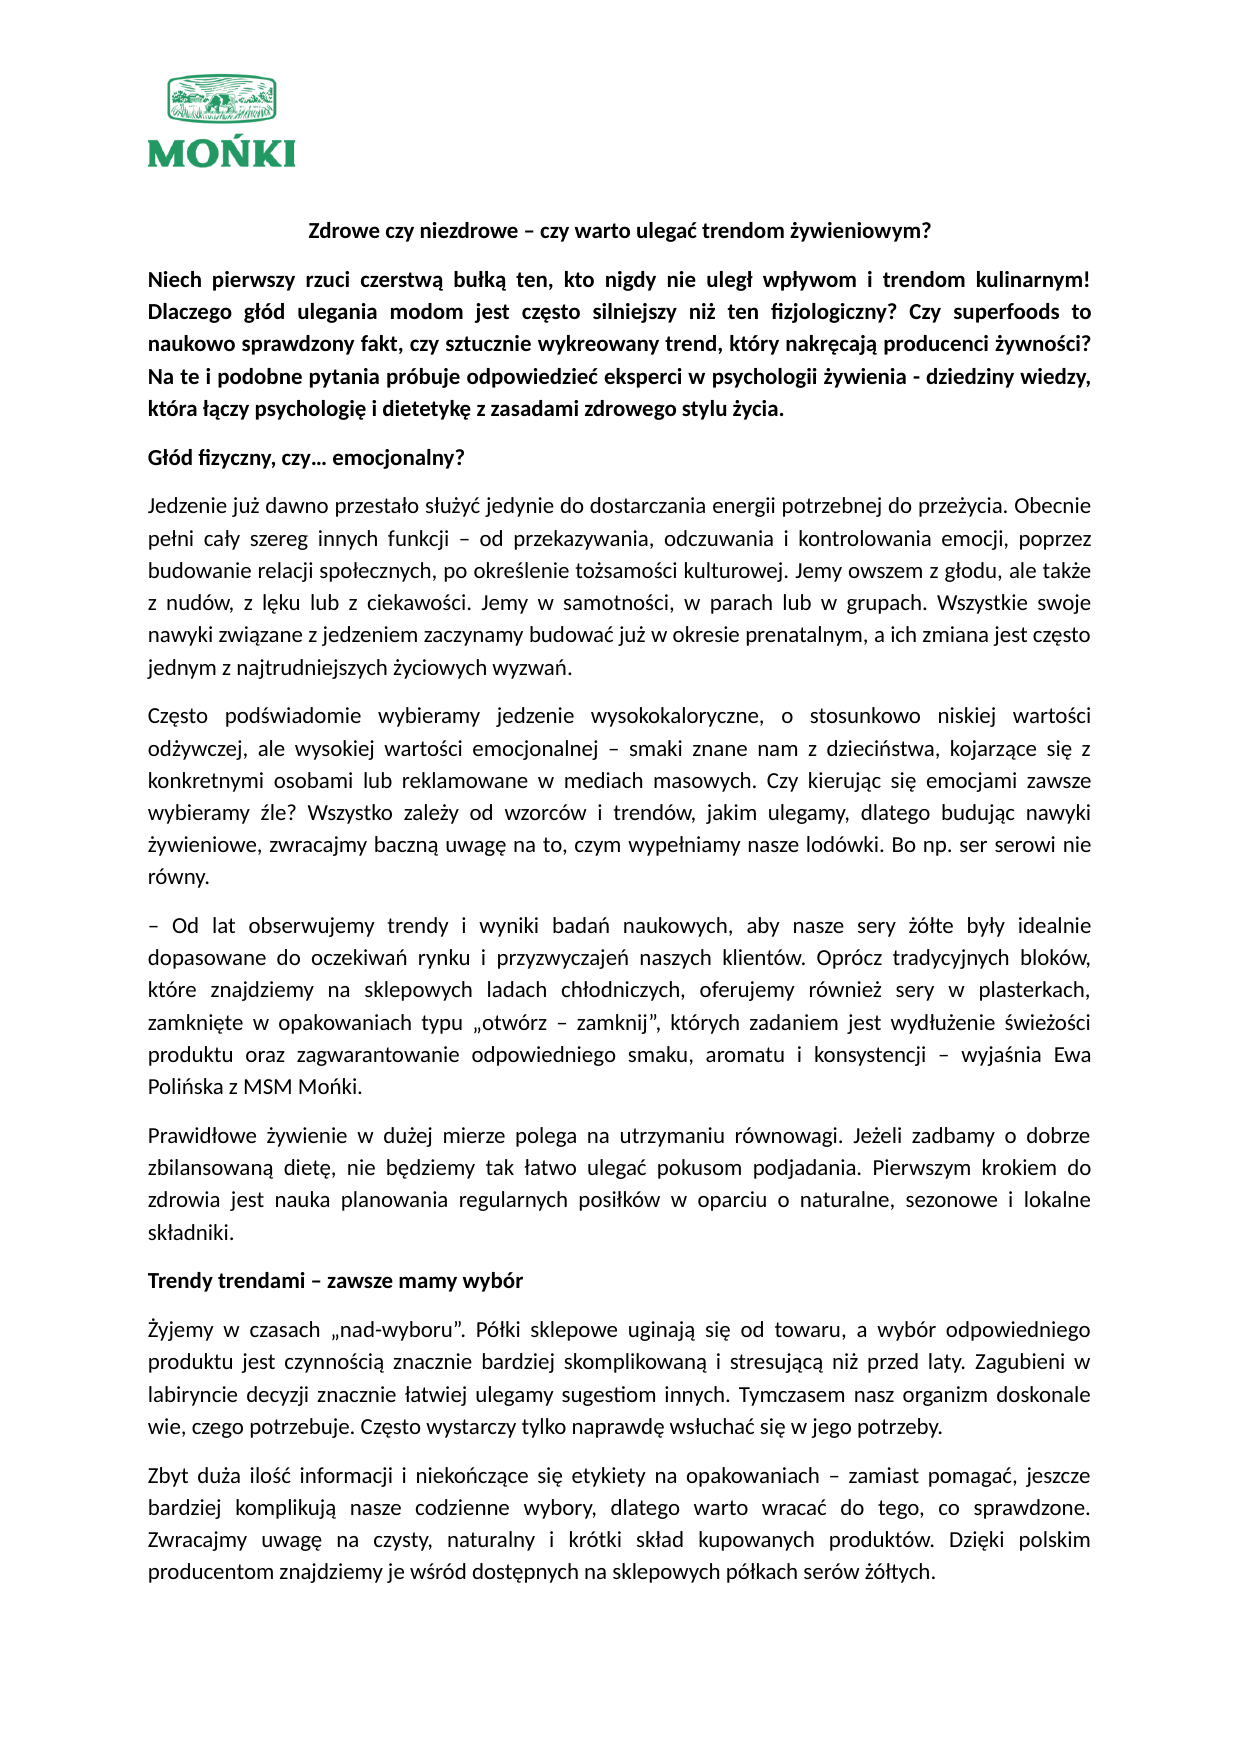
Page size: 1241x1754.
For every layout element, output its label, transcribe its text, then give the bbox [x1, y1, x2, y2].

text Niech pierwszy rzuci czerstwą bułką ten, kto nigdy nie uległ wpływom i trendom kulinarnym! Dlaczego głód ulegania modom jest często silniejszy niż ten fizjologiczny? Czy superfoods to naukowo sprawdzony fakt, czy sztucznie wykreowany trend, który nakręcają producenci żywności? Na te i podobne pytania próbuje odpowiedzieć eksperci w psychologii żywienia - dziedziny wiedzy, która łączy psychologię i dietetykę z zasadami zdrowego stylu życia. [148, 265, 1093, 422]
text Trendy trendami – zawsze mamy wybór [148, 1266, 1093, 1294]
text Żyjemy w czasach „nad-wyboru”. Półki sklepowe uginają się od towaru, a wybór odpowiedniego produktu jest czynnością znacznie bardziej skomplikowaną i stresującą niż przed laty. Zagubieni w labiryncie decyzji znacznie łatwiej ulegamy sugestiom innych. Tymczasem nasz organizm doskonale wie, czego potrzebuje. Często wystarczy tylko naprawdę wsłuchać się w jego potrzeby. [148, 1315, 1093, 1440]
text Prawidłowe żywienie w dużej mierze polega na utrzymaniu równowagi. Jeżeli zadbamy o dobrze zbilansowaną dietę, nie będziemy tak łatwo ulegać pokusom podjadania. Pierwszym krokiem do zdrowia jest nauka planowania regularnych posiłków w oparciu o naturalne, sezonowe i lokalne składniki. [148, 1121, 1093, 1246]
picture [147, 73, 296, 168]
text Jedzenie już dawno przestało służyć jedynie do dostarczania energii potrzebnej do przeżycia. Obecnie pełni cały szereg innych funkcji – od przekazywania, odczuwania i kontrolowania emocji, poprzez budowanie relacji społecznych, po określenie tożsamości kulturowej. Jemy owszem z głodu, ale także z nudów, z lęku lub z ciekawości. Jemy w samotności, w parach lub w grupach. Wszystkie swoje nawyki związane z jedzeniem zaczynamy budować już w okresie prenatalnym, a ich zmiana jest często jednym z najtrudniejszych życiowych wyzwań. [148, 492, 1093, 681]
text Często podświadomie wybieramy jedzenie wysokokaloryczne, o stosunkowo niskiej wartości odżywczej, ale wysokiej wartości emocjonalnej – smaki znane nam z dzieciństwa, kojarzące się z konkretnymi osobami lub reklamowane w mediach masowych. Czy kierując się emocjami zawsze wybieramy źle? Wszystko zależy od wzorców i trendów, jakim ulegamy, dlatego budując nawyki żywieniowe, zwracajmy baczną uwagę na to, czym wypełniamy nasze lodówki. Bo np. ser serowi nie równy. [148, 701, 1093, 890]
text Zdrowe czy niezdrowe – czy warto ulegać trendom żywieniowym? [148, 216, 1093, 244]
text Zbyt duża ilość informacji i niekończące się etykiety na opakowaniach – zamiast pomagać, jeszcze bardziej komplikują nasze codzienne wybory, dlatego warto wracać do tego, co sprawdzone. Zwracajmy uwagę na czysty, naturalny i krótki skład kupowanych produktów. Dzięki polskim producentom znajdziemy je wśród dostępnych na sklepowych półkach serów żółtych. [148, 1461, 1093, 1585]
text – Od lat obserwujemy trendy i wyniki badań naukowych, aby nasze sery żółte były idealnie dopasowane do oczekiwań rynku i przyzwyczajeń naszych klientów. Oprócz tradycyjnych bloków, które znajdziemy na sklepowych ladach chłodniczych, oferujemy również sery w plasterkach, zamknięte w opakowaniach typu „otwórz – zamknij”, których zadaniem jest wydłużenie świeżości produktu oraz zagwarantowanie odpowiedniego smaku, aromatu i konsystencji – wyjaśnia Ewa Polińska z MSM Mońki. [148, 911, 1093, 1100]
text Głód fizyczny, czy… emocjonalny? [148, 443, 1093, 471]
